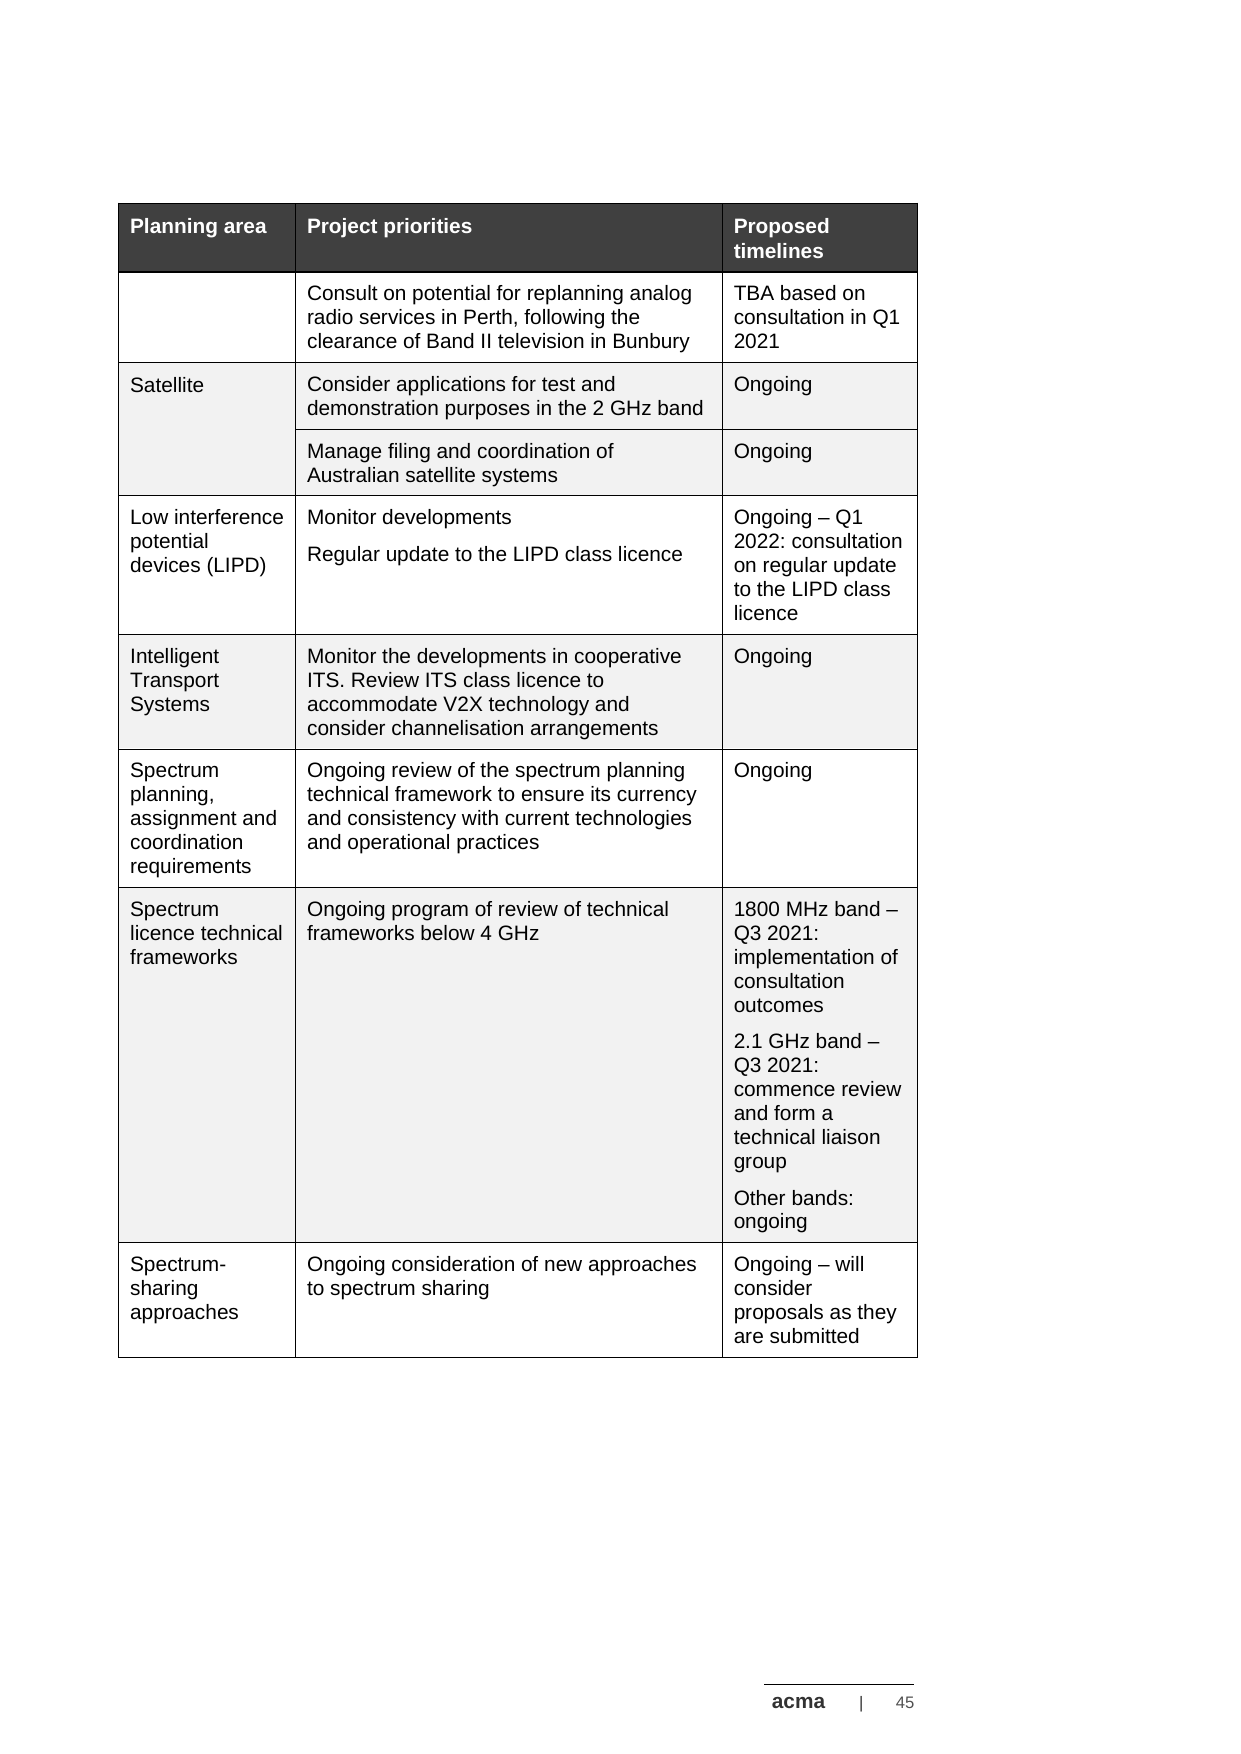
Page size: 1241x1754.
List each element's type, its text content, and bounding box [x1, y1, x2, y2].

table_cell Monitor the developments in cooperative ITS. Review ITS class licence to accommodate V2X technology and consider channelisation arrangements [296, 635, 722, 748]
table_cell Monitor developments Regular update to the LIPD class licence [296, 496, 722, 634]
table_cell Ongoing [723, 635, 917, 748]
table_cell Ongoing – will consider proposals as they are submitted [723, 1243, 917, 1357]
table_cell Manage filing and coordination of Australian satellite systems [296, 430, 722, 495]
table_header Project priorities [296, 204, 722, 271]
table_cell Ongoing consideration of new approaches to spectrum sharing [296, 1243, 722, 1357]
table_cell Ongoing [723, 430, 917, 495]
table_cell Ongoing – Q1 2022: consultation on regular update to the LIPD class licence [723, 496, 917, 634]
table_cell Ongoing [723, 750, 917, 887]
table_header Proposed timelines [723, 204, 917, 271]
table_cell Ongoing [723, 363, 917, 429]
table_cell TBA based on consultation in Q1 2021 [723, 273, 917, 362]
table_cell Spectrum-sharing approaches [119, 1243, 295, 1357]
table_cell Spectrum licence technical frameworks [119, 888, 295, 1242]
table_cell Consider applications for test and demonstration purposes in the 2 GHz band [296, 363, 722, 429]
table_cell Intelligent Transport Systems [119, 635, 295, 748]
table_cell Ongoing program of review of technical frameworks below 4 GHz [296, 888, 722, 1242]
table_cell Consult on potential for replanning analog radio services in Perth, following the clearance of Band II television in Bunbury [296, 273, 722, 362]
table_cell Spectrum planning, assignment and coordination requirements [119, 750, 295, 887]
table_header Planning area [119, 204, 295, 271]
table_cell Low interference potential devices (LIPD) [119, 496, 295, 634]
table_cell Satellite [119, 363, 295, 495]
table_cell 1800 MHz band –Q3 2021: implementation of consultation outcomes 2.1 GHz band – Q3 2021: commence review and form a technical liaison group Other bands: ongoing [723, 888, 917, 1242]
table_cell Ongoing review of the spectrum planning technical framework to ensure its currency and consistency with current technologies and operational practices [296, 750, 722, 887]
